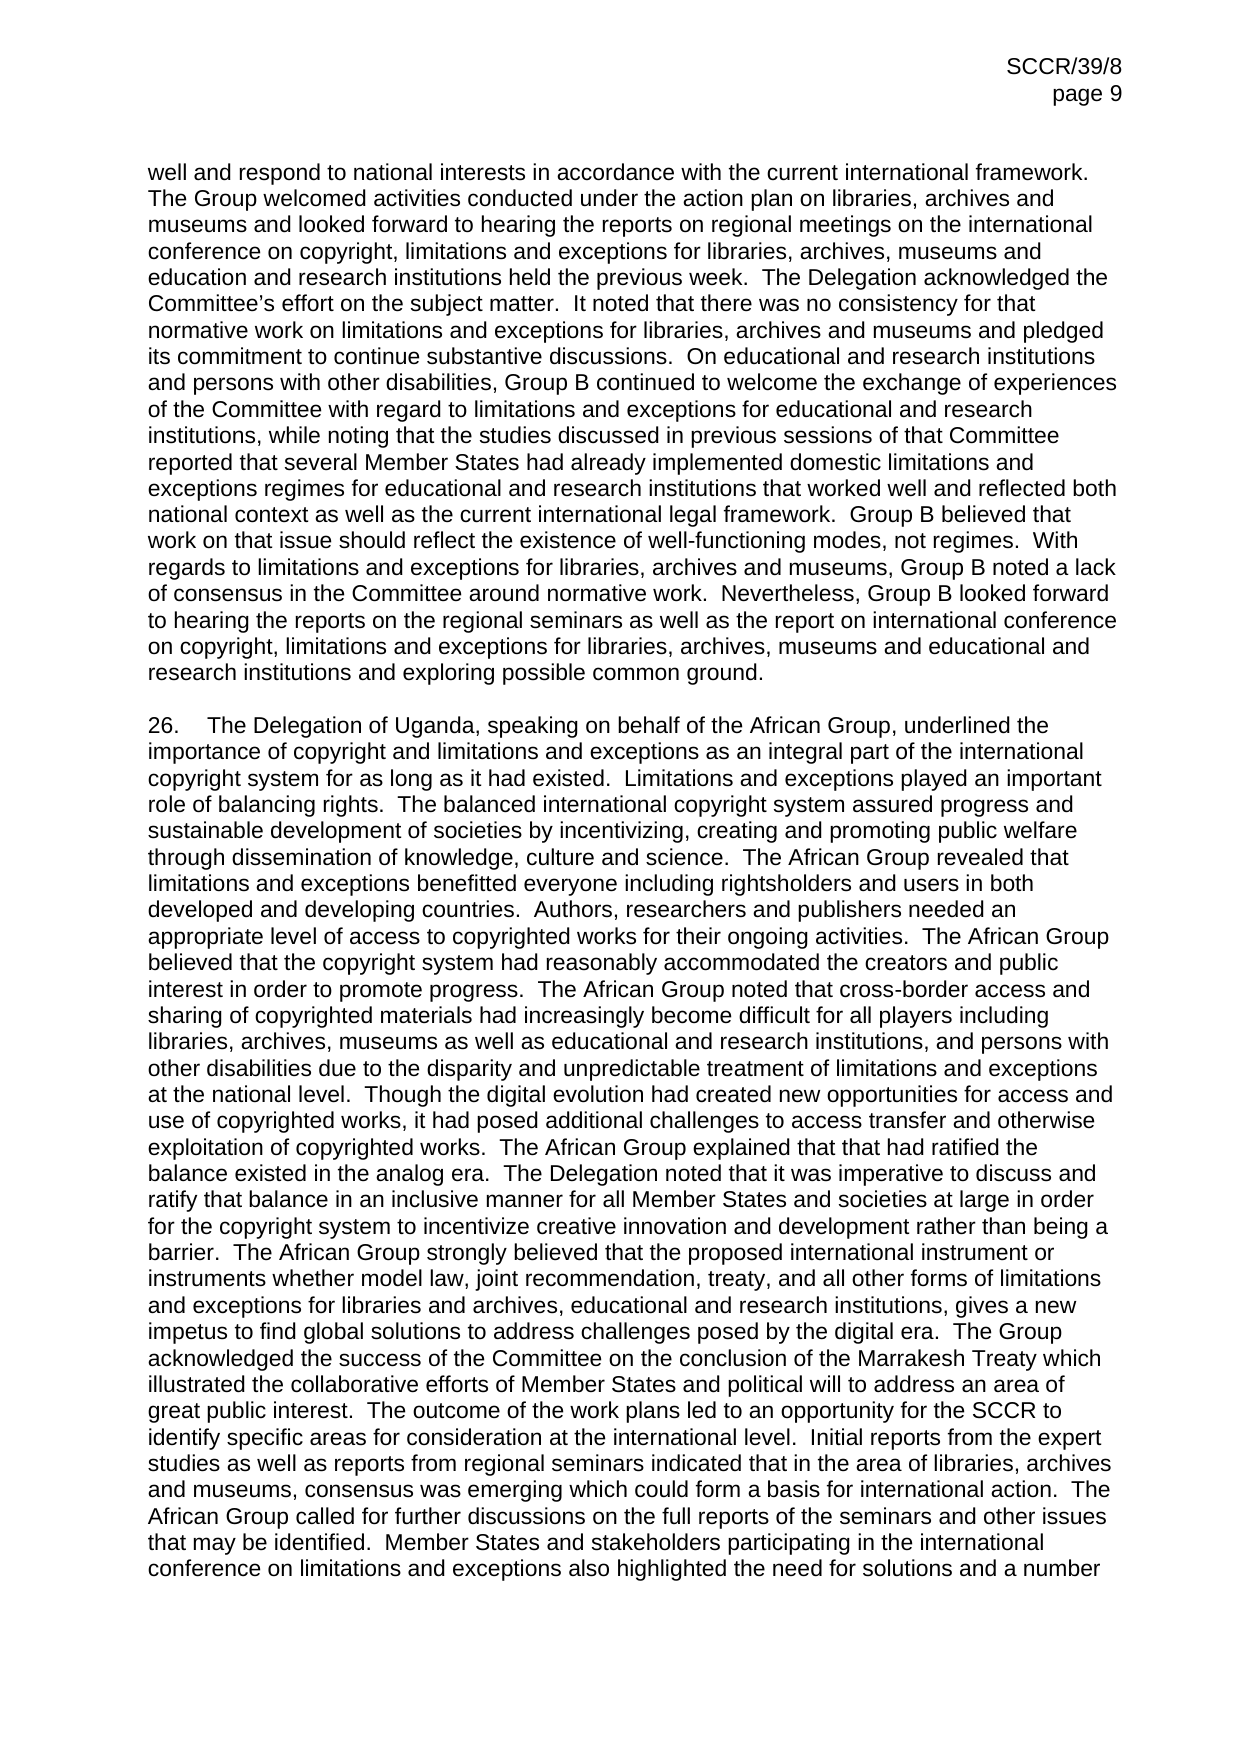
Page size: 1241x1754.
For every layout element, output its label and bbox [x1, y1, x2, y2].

list [148, 158, 1122, 686]
list [148, 712, 1122, 1582]
